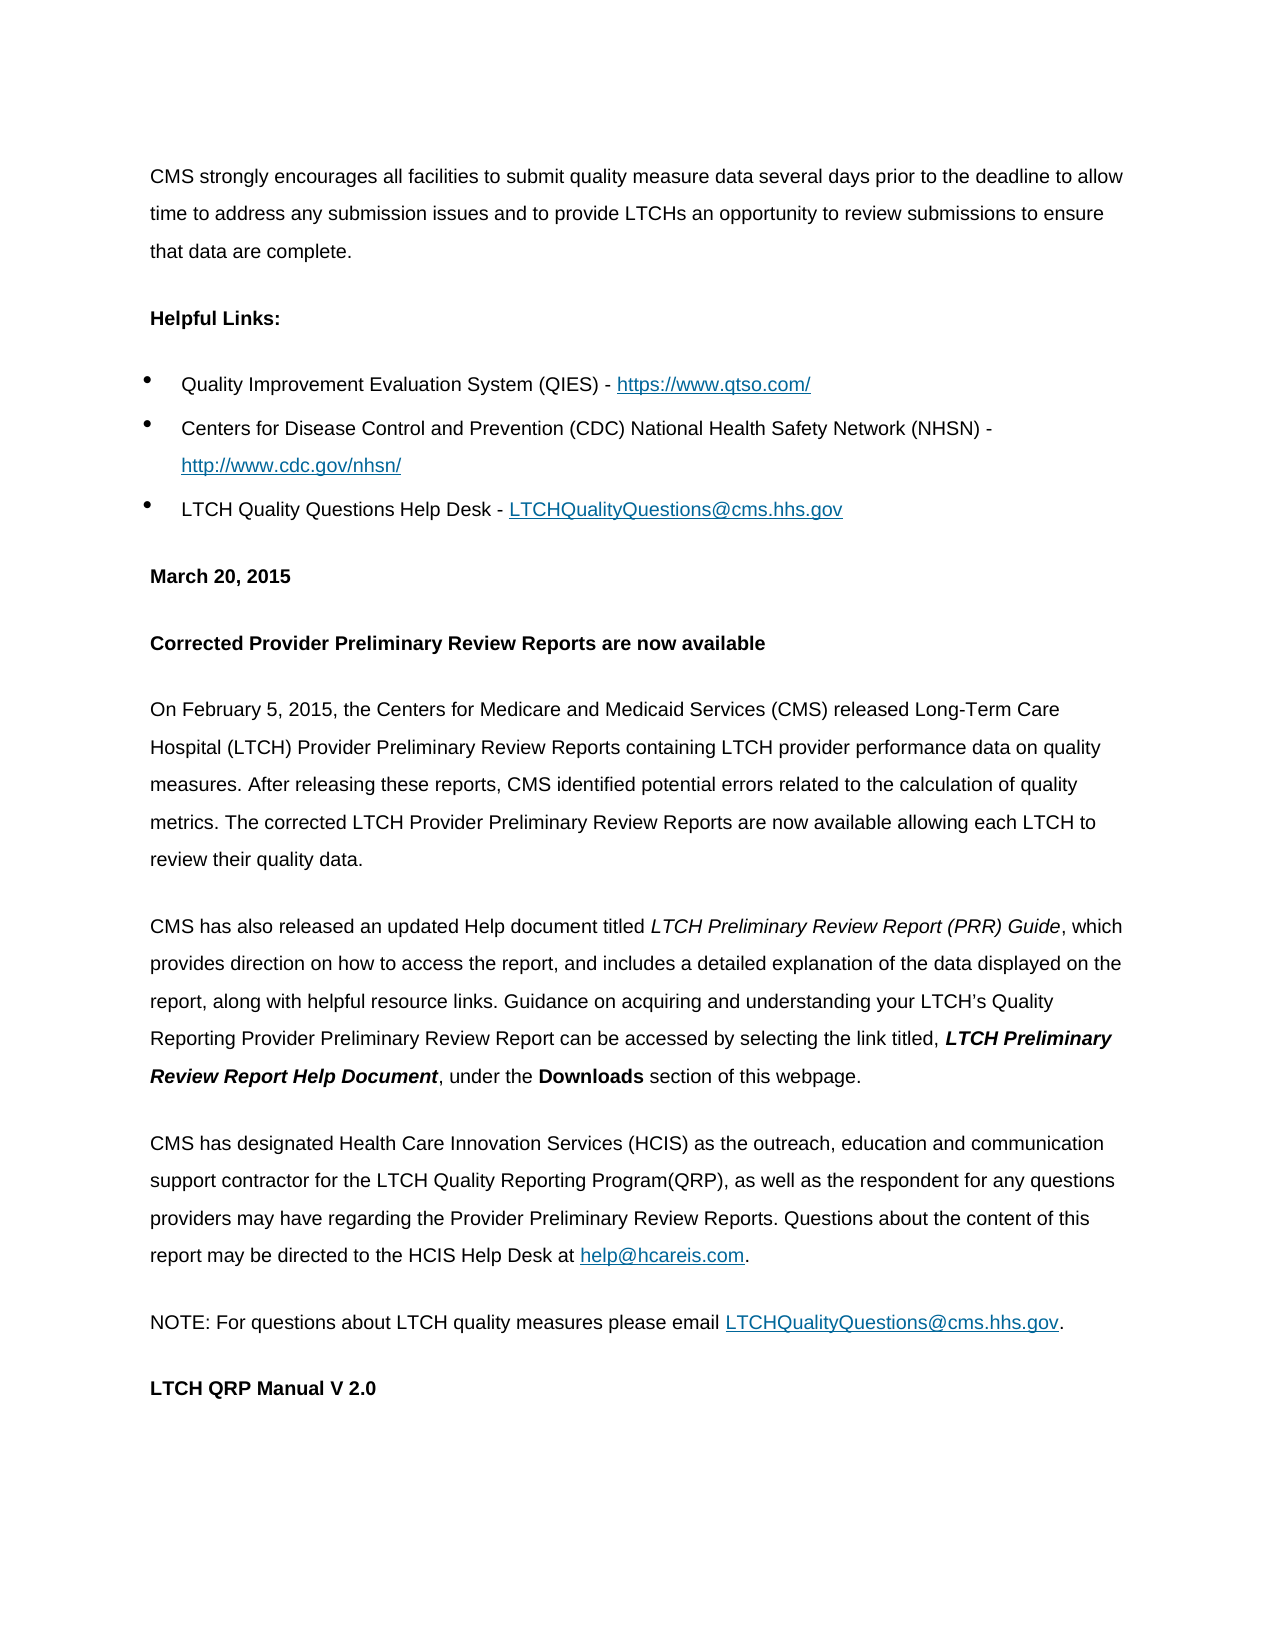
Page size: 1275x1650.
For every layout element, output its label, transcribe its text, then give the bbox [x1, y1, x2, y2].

text CMS has designated Health Care Innovation Services (HCIS) as the outreach, education and communication support contractor for the LTCH Quality Reporting Program(QRP), as well as the respondent for any questions providers may have regarding the Provider Preliminary Review Reports. Questions about the content of this report may be directed to the HCIS Help Desk at help@hcareis.com. [150, 1117, 1125, 1267]
text LTCH QRP Manual V 2.0 [150, 1362, 1125, 1400]
list Centers for Disease Control and Prevention (CDC) National Health Safety Network (NHSN) - http://www.cdc.gov/nhsn/ [144, 402, 1125, 477]
text CMS has also released an updated Help document titled LTCH Preliminary Review Report (PRR) Guide, which provides direction on how to access the report, and includes a detailed explanation of the data displayed on the report, along with helpful resource links. Guidance on acquiring and understanding your LTCH’s Quality Reporting Provider Preliminary Review Report can be accessed by selecting the link titled, LTCH Preliminary Review Report Help Document, under the Downloads section of this webpage. [150, 900, 1125, 1087]
text CMS strongly encourages all facilities to submit quality measure data several days prior to the deadline to allow time to address any submission issues and to provide LTCHs an opportunity to review submissions to ensure that data are complete. [150, 150, 1125, 262]
list Quality Improvement Evaluation System (QIES) - https://www.qtso.com/ [144, 358, 1125, 396]
list LTCH Quality Questions Help Desk - LTCHQualityQuestions@cms.hhs.gov [144, 483, 1125, 521]
text NOTE: For questions about LTCH quality measures please email LTCHQualityQuestions@cms.hhs.gov. [150, 1296, 1125, 1333]
text March 20, 2015 [150, 550, 1125, 587]
text On February 5, 2015, the Centers for Medicare and Medicaid Services (CMS) released Long-Term Care Hospital (LTCH) Provider Preliminary Review Reports containing LTCH provider performance data on quality measures. After releasing these reports, CMS identified potential errors related to the calculation of quality metrics. The corrected LTCH Provider Preliminary Review Reports are now available allowing each LTCH to review their quality data. [150, 683, 1125, 871]
text Helpful Links: [150, 292, 1125, 329]
text Corrected Provider Preliminary Review Reports are now available [150, 617, 1125, 654]
